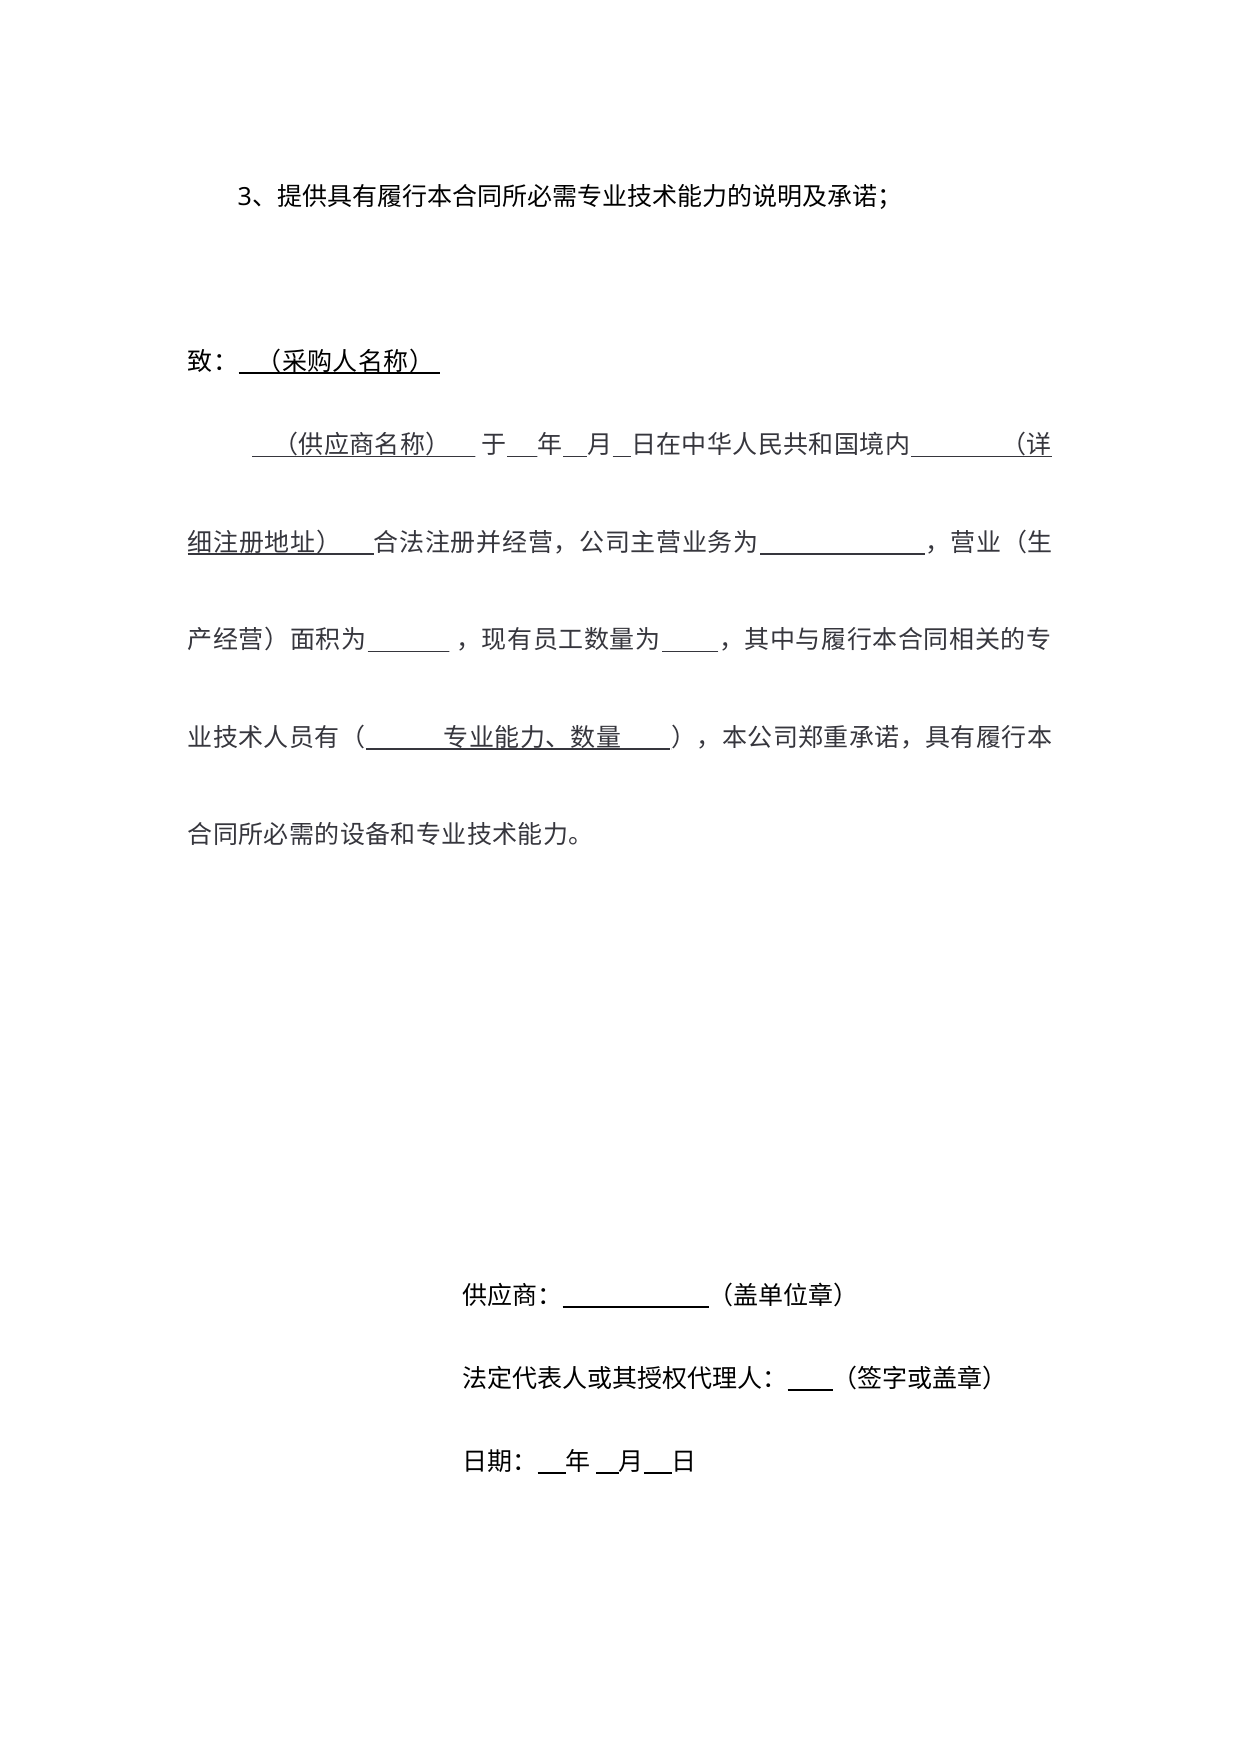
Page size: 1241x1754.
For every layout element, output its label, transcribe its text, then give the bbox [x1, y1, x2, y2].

text （供应商名称） 于 年 月 日在中华人民共和国境内 （详细注册地址） 合法注册并经营，公司主营业务为 ，营业（生产经营）面积为 ，现有员工数量为 ，其中与履行本合同相关的专业技术人员有（ 专业能力、数量 ），本公司郑重承诺，具有履行本合同所必需的设备和专业技术能力。 [187, 410, 1053, 865]
text 3、提供具有履行本合同所必需专业技术能力的说明及承诺； [187, 162, 1053, 227]
text 供应商： （盖单位章） [187, 1261, 1053, 1326]
text 法定代表人或其授权代理人： （签字或盖章） [187, 1344, 1053, 1409]
text 日期： 年 月 日 [187, 1427, 1053, 1492]
text 致： （采购人名称） [187, 327, 1053, 392]
